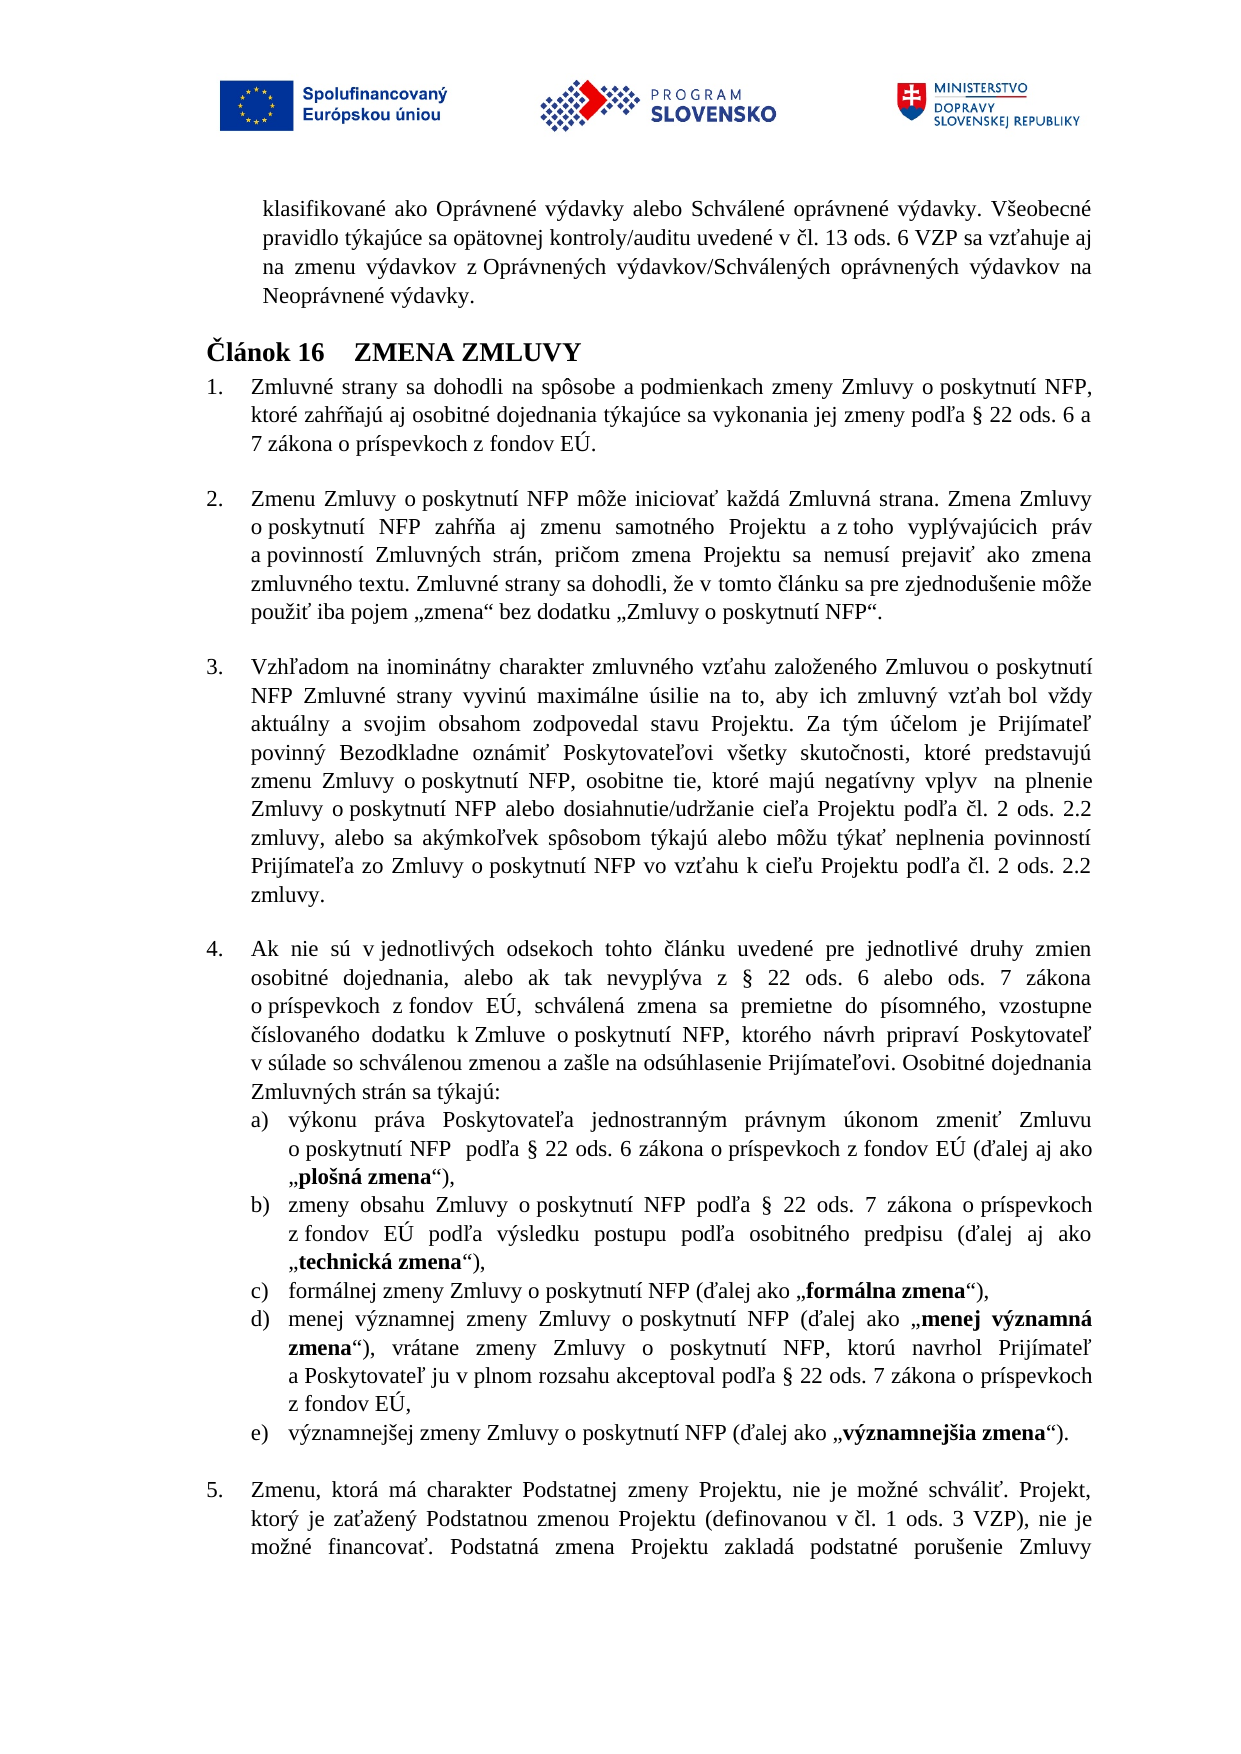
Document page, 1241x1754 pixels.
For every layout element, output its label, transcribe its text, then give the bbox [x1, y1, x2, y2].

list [206, 1476, 1092, 1559]
list menej významnej zmeny Zmluvy o poskytnutí NFP (ďalej ako „menej významná zmena“), vrátane zmeny Zmluvy o poskytnutí NFP, ktorú navrhol Prijímateľ a Poskytovateľ ju v plnom rozsahu akceptoval podľa § 22 ods. 7 zákona o príspevkoch z fondov EÚ, [251, 1305, 1092, 1417]
list významnejšej zmeny Zmluvy o poskytnutí NFP (ďalej ako „významnejšia zmena“). [251, 1419, 1092, 1445]
picture [206, 73, 1093, 138]
list Zmenu Zmluvy o poskytnutí NFP môže iniciovať každá Zmluvná strana. Zmena Zmluvy o poskytnutí NFP zahŕňa aj zmenu samotného Projektu a z toho vyplývajúcich práv a povinností Zmluvných strán, pričom zmena Projektu sa nemusí prejaviť ako zmena zmluvného textu. Zmluvné strany sa dohodli, že v tomto článku sa pre zjednodušenie môže použiť iba pojem „zmena“ bez dodatku „Zmluvy o poskytnutí NFP“. [206, 485, 1092, 625]
list Ak nie sú v jednotlivých odsekoch tohto článku uvedené pre jednotlivé druhy zmien osobitné dojednania, alebo ak tak nevyplýva z § 22 ods. 6 alebo ods. 7 zákona o príspevkoch z fondov EÚ, schválená zmena sa premietne do písomného, vzostupne číslovaného dodatku k Zmluve o poskytnutí NFP, ktorého návrh pripraví Poskytovateľ v súlade so schválenou zmenou a zašle na odsúhlasenie Prijímateľovi. Osobitné dojednania Zmluvných strán sa týkajú: [206, 936, 1092, 1104]
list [206, 195, 1092, 308]
subtitle Článok 16 ZMENA ZMLUVY [206, 336, 1092, 367]
list Vzhľadom na inominátny charakter zmluvného vzťahu založeného Zmluvou o poskytnutí NFP Zmluvné strany vyvinú maximálne úsilie na to, aby ich zmluvný vzťah bol vždy aktuálny a svojim obsahom zodpovedal stavu Projektu. Za tým účelom je Prijímateľ povinný Bezodkladne oznámiť Poskytovateľovi všetky skutočnosti, ktoré predstavujú zmenu Zmluvy o poskytnutí NFP, osobitne tie, ktoré majú negatívny vplyv na plnenie Zmluvy o poskytnutí NFP alebo dosiahnutie/udržanie cieľa Projektu podľa čl. 2 ods. 2.2 zmluvy, alebo sa akýmkoľvek spôsobom týkajú alebo môžu týkať neplnenia povinností Prijímateľa zo Zmluvy o poskytnutí NFP vo vzťahu k cieľu Projektu podľa čl. 2 ods. 2.2 zmluvy. [206, 653, 1092, 907]
list výkonu práva Poskytovateľa jednostranným právnym úkonom zmeniť Zmluvu o poskytnutí NFP podľa § 22 ods. 6 zákona o príspevkoch z fondov EÚ (ďalej aj ako „plošná zmena“), [251, 1106, 1092, 1189]
list Zmluvné strany sa dohodli na spôsobe a podmienkach zmeny Zmluvy o poskytnutí NFP, ktoré zahŕňajú aj osobitné dojednania týkajúce sa vykonania jej zmeny podľa § 22 ods. 6 a 7 zákona o príspevkoch z fondov EÚ. [206, 373, 1092, 456]
list zmeny obsahu Zmluvy o poskytnutí NFP podľa § 22 ods. 7 zákona o príspevkoch z fondov EÚ podľa výsledku postupu podľa osobitného predpisu (ďalej aj ako „technická zmena“), [251, 1191, 1092, 1275]
list formálnej zmeny Zmluvy o poskytnutí NFP (ďalej ako „formálna zmena“), [251, 1277, 1092, 1303]
